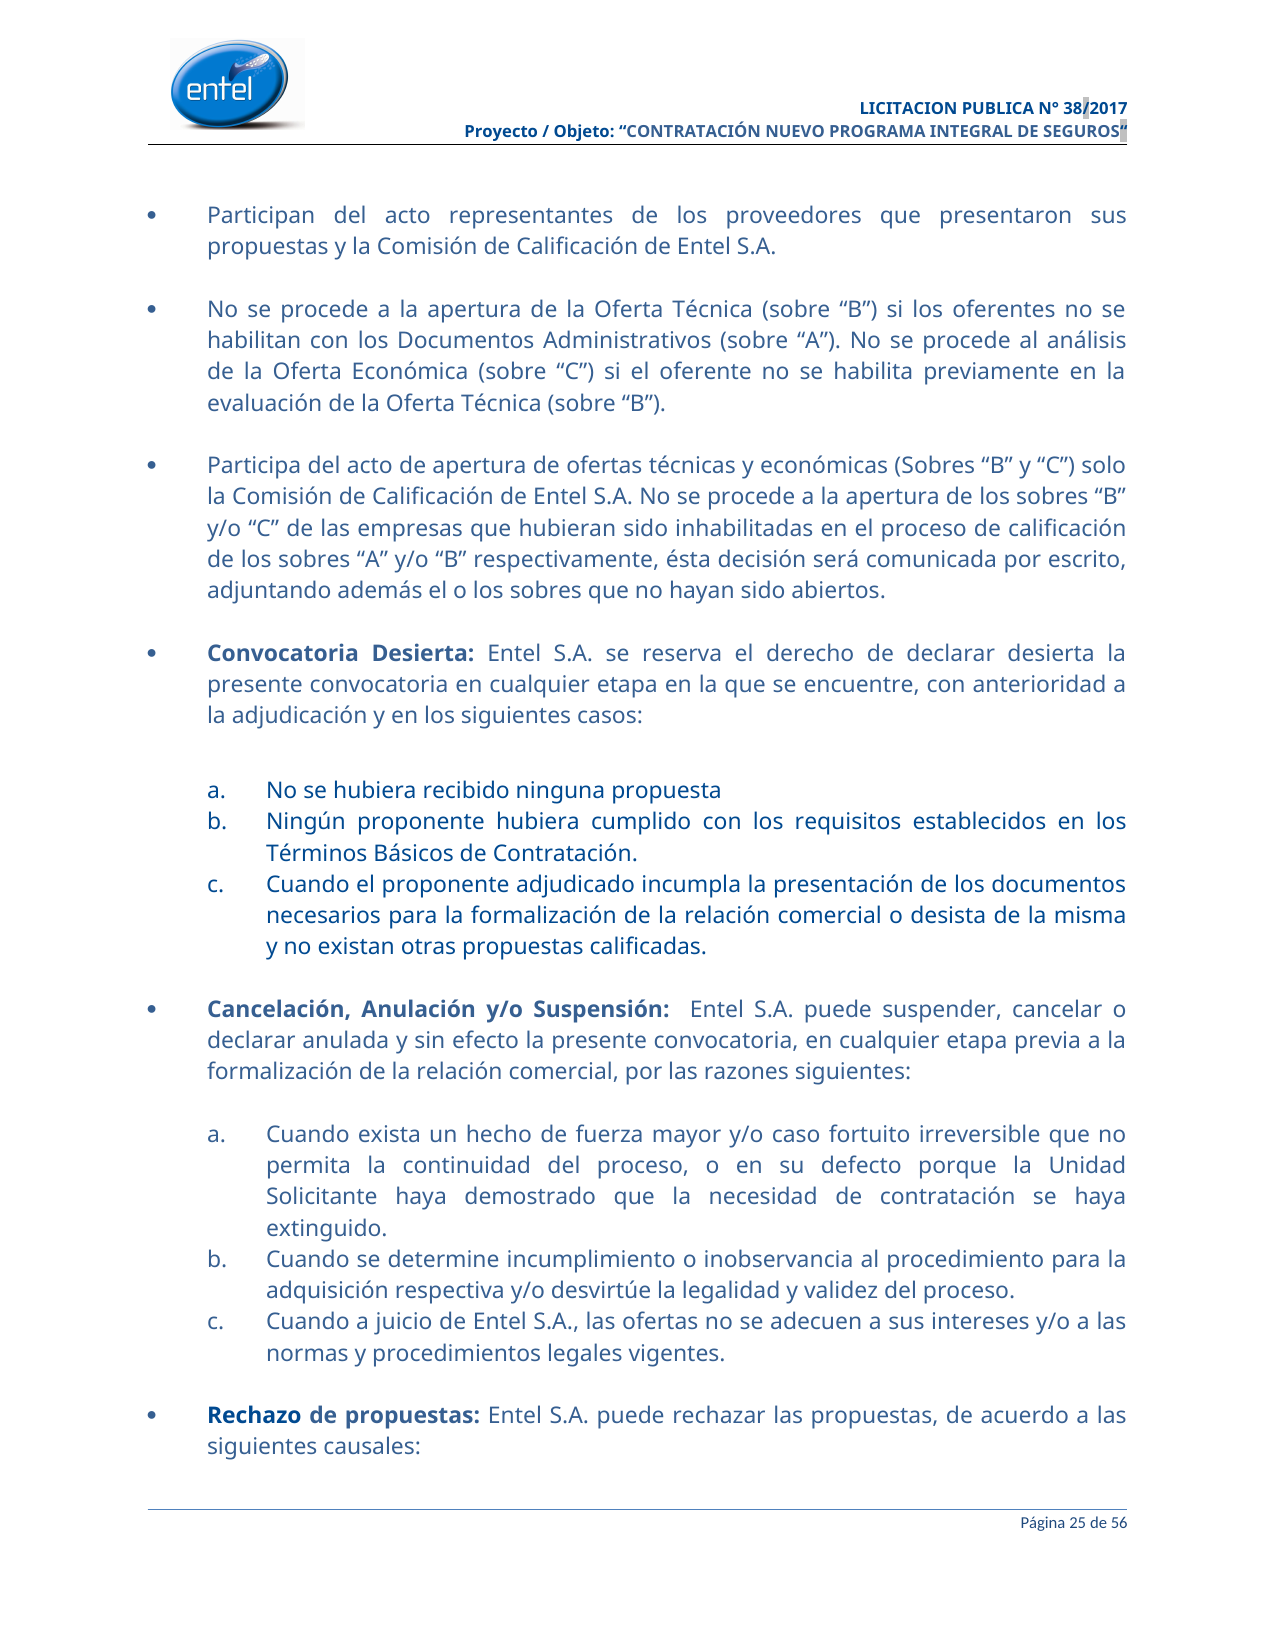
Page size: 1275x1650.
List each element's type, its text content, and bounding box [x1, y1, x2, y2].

list Cuando se determine incumplimiento o inobservancia al procedimiento para la adquisición respectiva y/o desvirtúe la legalidad y validez del proceso. [207, 1243, 1127, 1305]
list Cuando a juicio de Entel S.A., las ofertas no se adecuen a sus intereses y/o a las normas y procedimientos legales vigentes. [207, 1305, 1127, 1368]
list Cuando el proponente adjudicado incumpla la presentación de los documentos necesarios para la formalización de la relación comercial o desista de la misma y no existan otras propuestas calificadas. [207, 868, 1127, 962]
list Cancelación, Anulación y/o Suspensión: Entel S.A. puede suspender, cancelar o declarar anulada y sin efecto la presente convocatoria, en cualquier etapa previa a la formalización de la relación comercial, por las razones siguientes: [148, 993, 1127, 1087]
list Participan del acto representantes de los proveedores que presentaron sus propuestas y la Comisión de Calificación de Entel S.A. [148, 199, 1127, 262]
list Participa del acto de apertura de ofertas técnicas y económicas (Sobres “B” y “C”) solo la Comisión de Calificación de Entel S.A. No se procede a la apertura de los sobres “B” y/o “C” de las empresas que hubieran sido inhabilitadas en el proceso de calificación de los sobres “A” y/o “B” respectivamente, ésta decisión será comunicada por escrito, adjuntando además el o los sobres que no hayan sido abiertos. [148, 449, 1127, 605]
list Cuando exista un hecho de fuerza mayor y/o caso fortuito irreversible que no permita la continuidad del proceso, o en su defecto porque la Unidad Solicitante haya demostrado que la necesidad de contratación se haya extinguido. [207, 1118, 1127, 1243]
list No se procede a la apertura de la Oferta Técnica (sobre “B”) si los oferentes no se habilitan con los Documentos Administrativos (sobre “A”). No se procede al análisis de la Oferta Económica (sobre “C”) si el oferente no se habilita previamente en la evaluación de la Oferta Técnica (sobre “B”). [148, 293, 1127, 418]
list Rechazo de propuestas: Entel S.A. puede rechazar las propuestas, de acuerdo a las siguientes causales: [148, 1399, 1127, 1462]
list No se hubiera recibido ninguna propuesta [207, 774, 1127, 805]
picture [170, 38, 305, 130]
list Convocatoria Desierta: Entel S.A. se reserva el derecho de declarar desierta la presente convocatoria en cualquier etapa en la que se encuentre, con anterioridad a la adjudicación y en los siguientes casos: [148, 637, 1127, 730]
list Ningún proponente hubiera cumplido con los requisitos establecidos en los Términos Básicos de Contratación. [207, 805, 1127, 868]
